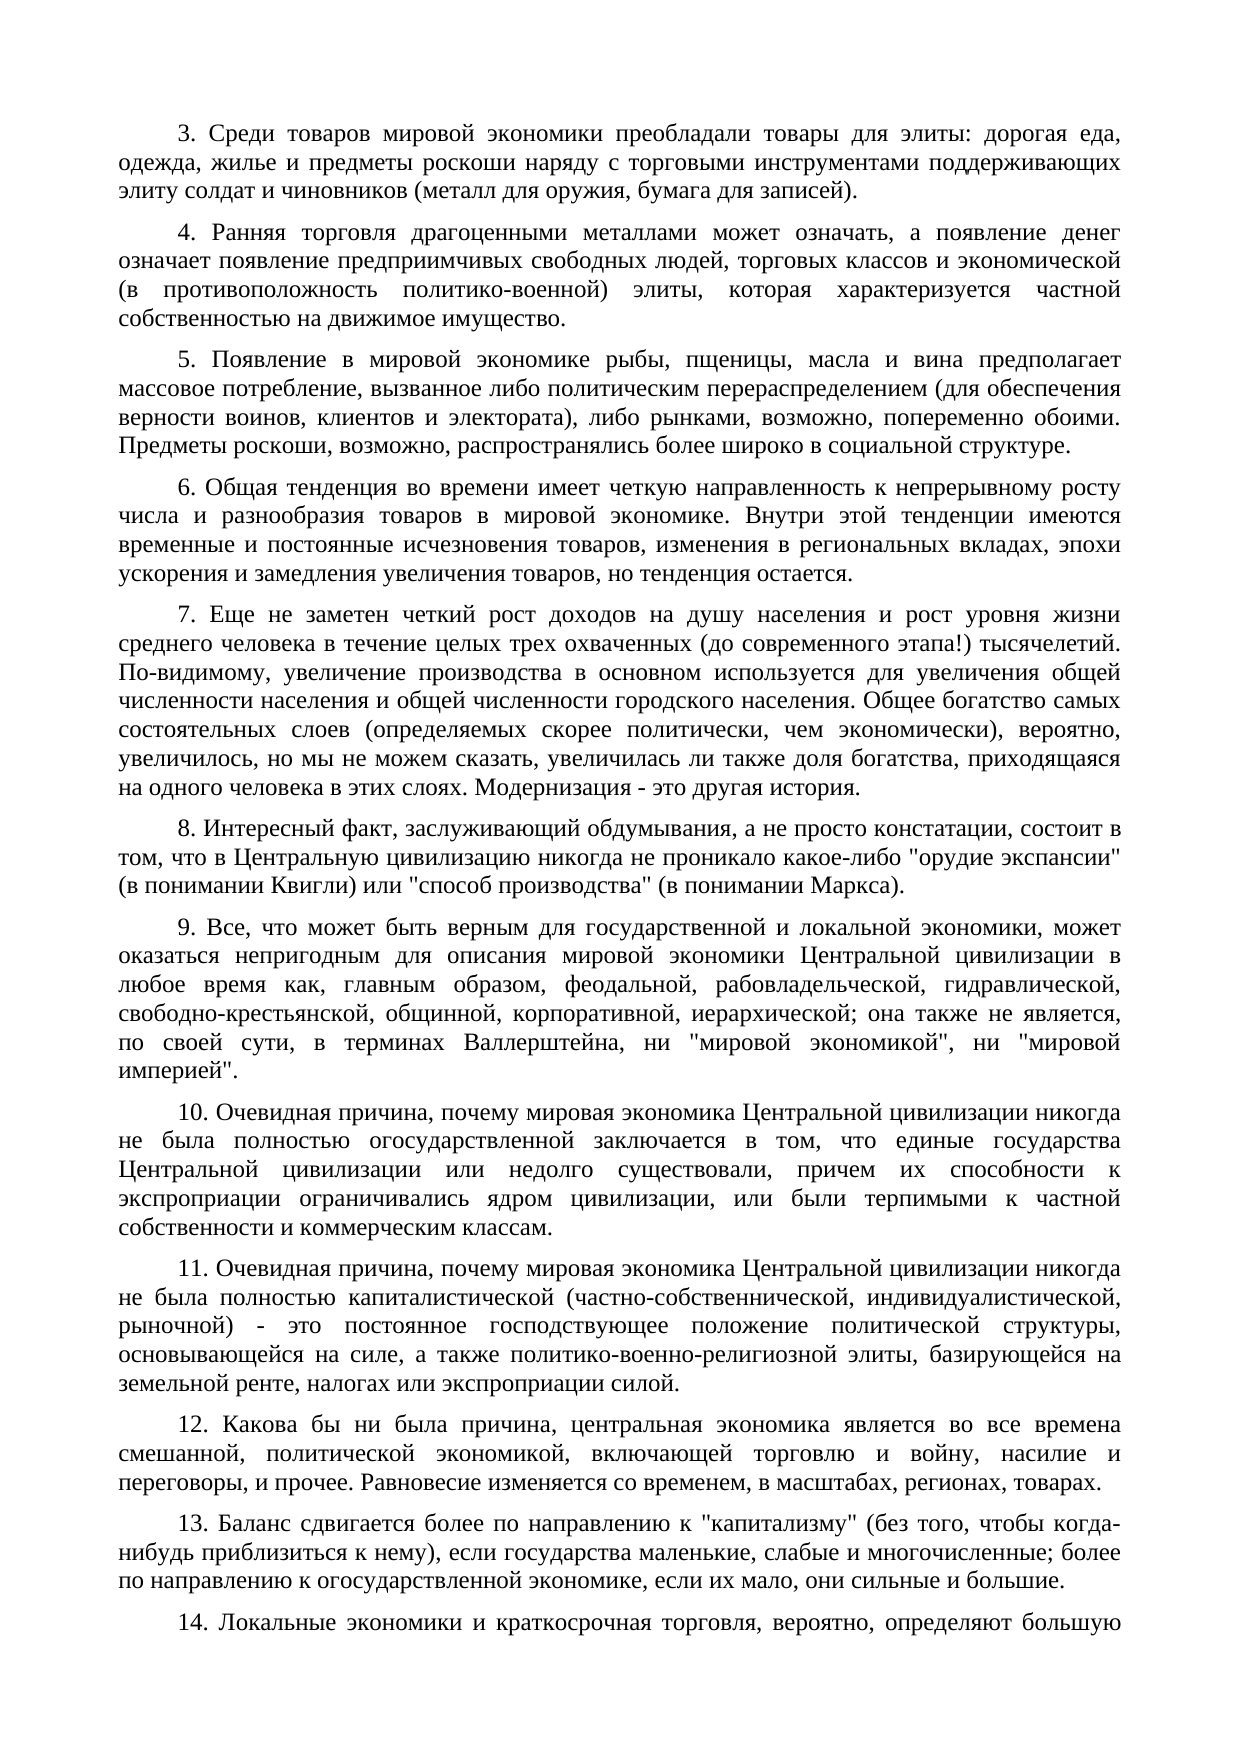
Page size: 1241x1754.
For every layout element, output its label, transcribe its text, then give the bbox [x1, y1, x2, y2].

text 7. Еще не заметен четкий рост доходов на душу населения и рост уровня жизни среднего человека в течение целых трех охваченных (до современного этапа!) тысячелетий. По-видимому, увеличение производства в основном используется для увеличения общей численности населения и общей численности городского населения. Общее богатство самых состоятельных слоев (определяемых скорее политически, чем экономически), вероятно, увеличилось, но мы не можем сказать, увеличилась ли также доля богатства, приходящаяся на одного человека в этих слоях. Модернизация - это другая история. [118, 599, 1122, 801]
text 6. Общая тенденция во времени имеет четкую направленность к непрерывному росту числа и разнообразия товаров в мировой экономике. Внутри этой тенденции имеются временные и постоянные исчезновения товаров, изменения в региональных вкладах, эпохи ускорения и замедления увеличения товаров, но тенденция остается. [118, 472, 1122, 587]
text 3. Среди товаров мировой экономики преобладали товары для элиты: дорогая еда, одежда, жилье и предметы роскоши наряду с торговыми инструментами поддерживающих элиту солдат и чиновников (металл для оружия, бумага для записей). [118, 118, 1122, 204]
text 8. Интересный факт, заслуживающий обдумывания, а не просто констатации, состоит в том, что в Центральную цивилизацию никогда не проникало какое-либо "орудие экспансии" (в понимании Квигли) или "способ производства" (в понимании Маркса). [118, 813, 1122, 899]
text 12. Какова бы ни была причина, центральная экономика является во все времена смешанной, политической экономикой, включающей торговлю и войну, насилие и переговоры, и прочее. Равновесие изменяется со временем, в масштабах, регионах, товарах. [118, 1409, 1122, 1496]
text 5. Появление в мировой экономике рыбы, пщеницы, масла и вина предполагает массовое потребление, вызванное либо политическим перераспределением (для обеспечения верности воинов, клиентов и электората), либо рынками, возможно, попеременно обоими. Предметы роскоши, возможно, распространялись более широко в социальной структуре. [118, 344, 1122, 459]
text 10. Очевидная причина, почему мировая экономика Центральной цивилизации никогда не была полностью огосударствленной заключается в том, что единые государства Центральной цивилизации или недолго существовали, причем их способности к экспроприации ограничивались ядром цивилизации, или были терпимыми к частной собственности и коммерческим классам. [118, 1097, 1122, 1241]
text 9. Все, что может быть верным для государственной и локальной экономики, может оказаться непригодным для описания мировой экономики Центральной цивилизации в любое время как, главным образом, феодальной, рабовладельческой, гидравлической, свободно-крестьянской, общинной, корпоративной, иерархической; она также не является, по своей сути, в терминах Валлерштейна, ни "мировой экономикой", ни "мировой империей". [118, 912, 1122, 1084]
text 4. Ранняя торговля драгоценными металлами может означать, а появление денег означает появление предприимчивых свободных людей, торговых классов и экономической (в противоположность политико-военной) элиты, которая характеризуется частной собственностью на движимое имущество. [118, 217, 1122, 332]
text 13. Баланс сдвигается более по направлению к "капитализму" (без того, чтобы когда-нибудь приблизиться к нему), если государства маленькие, слабые и многочисленные; более по направлению к огосударствленной экономике, если их мало, они сильные и большие. [118, 1508, 1122, 1594]
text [118, 1607, 1122, 1636]
text 11. Очевидная причина, почему мировая экономика Центральной цивилизации никогда не была полностью капиталистической (частно-собственнической, индивидуалистической, рыночной) - это постоянное господствующее положение политической структуры, основывающейся на силе, а также политико-военно-религиозной элиты, базирующейся на земельной ренте, налогах или экспроприации силой. [118, 1253, 1122, 1397]
